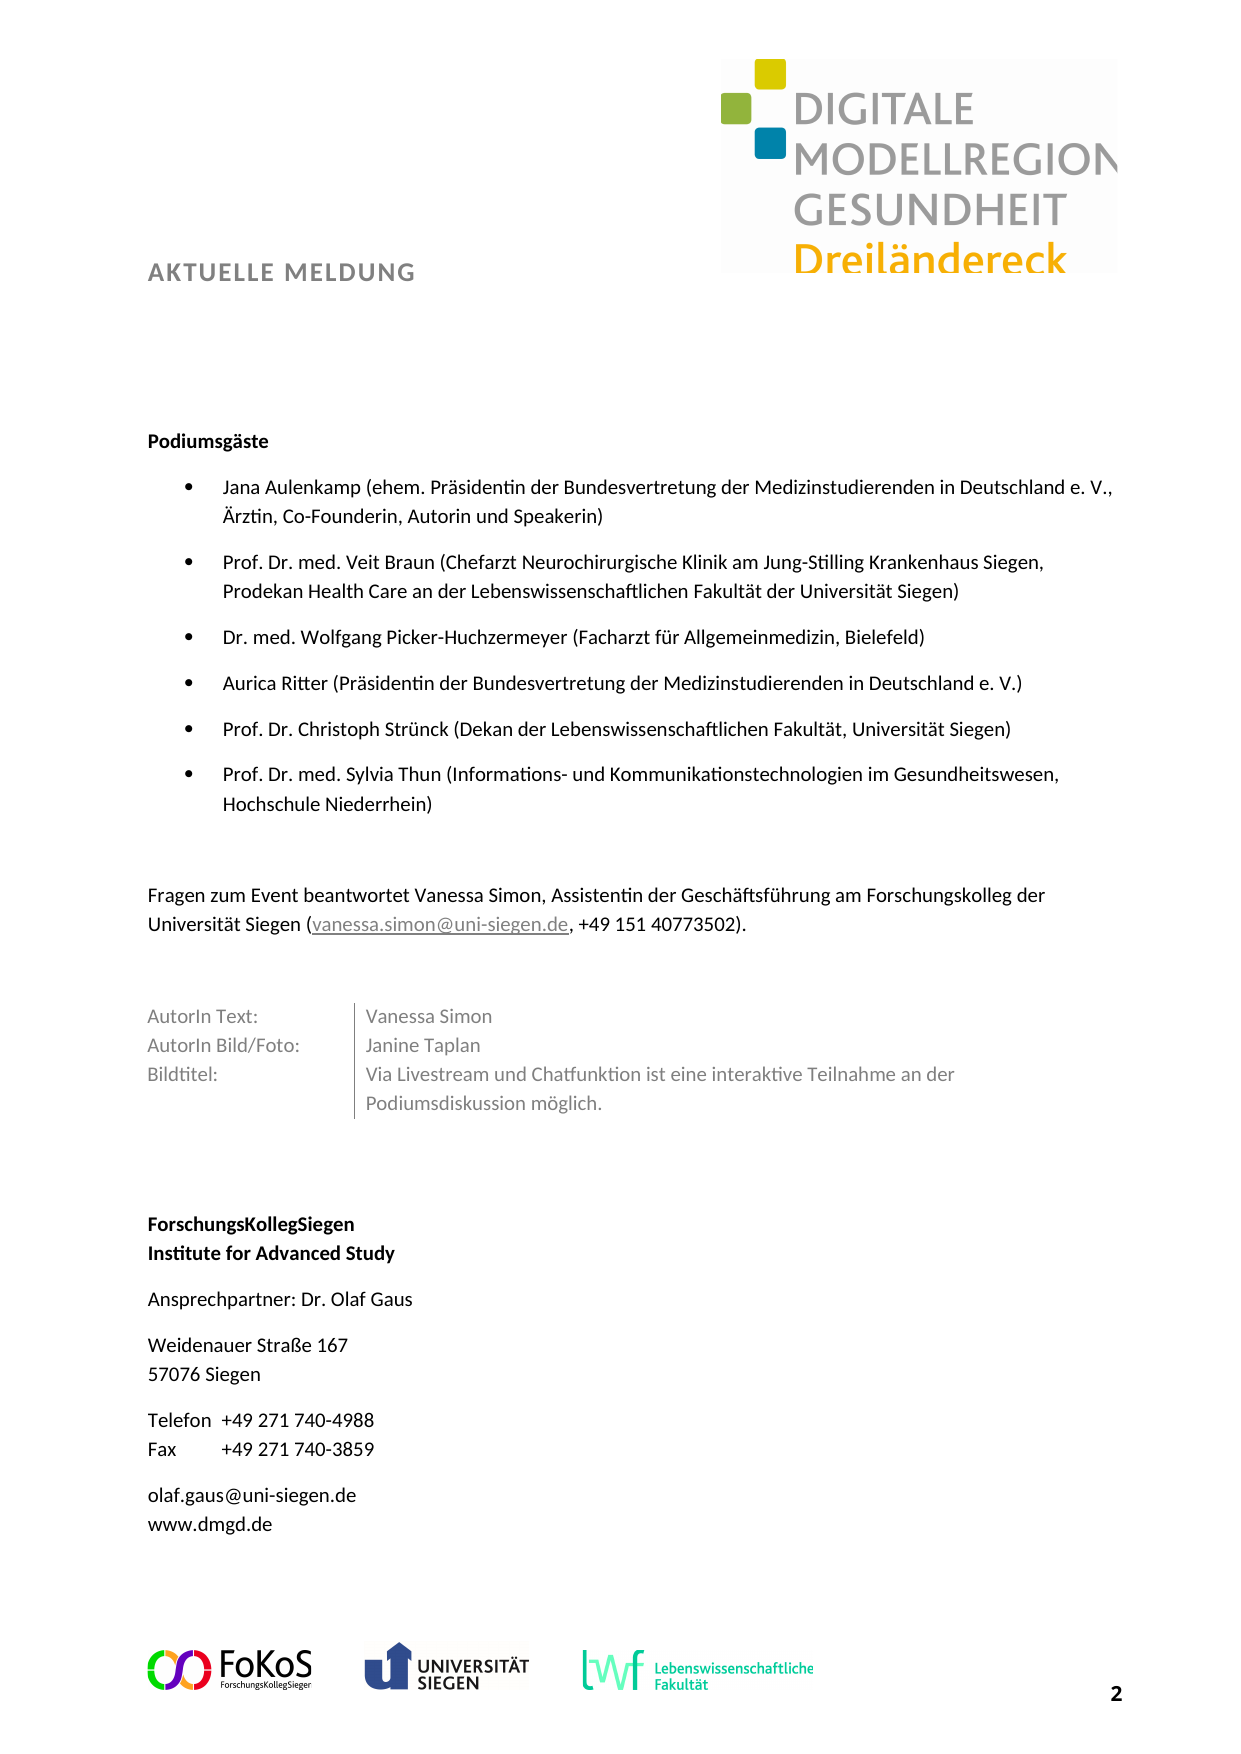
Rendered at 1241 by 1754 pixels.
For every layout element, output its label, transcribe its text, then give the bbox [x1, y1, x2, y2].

text Telefon +49 271 740-4988 Fax +49 271 740-3859 [148, 1407, 1122, 1461]
table_cell Janine Taplan [355, 1032, 1109, 1061]
table_header Vanessa Simon [355, 1003, 1109, 1032]
list Jana Aulenkamp (ehem. Präsidentin der Bundesvertretung der Medizinstudierenden in Deutschland e. V., Ärztin, Co-Founderin, Autorin und Speakerin) [185, 474, 1122, 529]
list Aurica Ritter (Präsidentin der Bundesvertretung der Medizinstudierenden in Deutschland e. V.) [185, 670, 1122, 695]
list Dr. med. Wolfgang Picker-Huchzermeyer (Facharzt für Allgemeinmedizin, Bielefeld) [185, 624, 1122, 649]
picture [582, 1650, 813, 1690]
table_header AutorIn Text: [136, 1003, 354, 1032]
picture [147, 1650, 312, 1690]
text ForschungsKollegSiegen Institute for Advanced Study [148, 1211, 1122, 1266]
table_cell Via Livestream und Chatfunktion ist eine interaktive Teilnahme an der Podiumsdiskussion möglich. [355, 1061, 1109, 1119]
picture [720, 59, 1118, 272]
text Ansprechpartner: Dr. Olaf Gaus [148, 1286, 1122, 1311]
table_cell AutorIn Bild/Foto: [136, 1032, 354, 1061]
picture [364, 1641, 530, 1690]
list Prof. Dr. med. Veit Braun (Chefarzt Neurochirurgische Klinik am Jung-Stilling Krankenhaus Siegen, Prodekan Health Care an der Lebenswissenschaftlichen Fakultät der Universität Siegen) [185, 549, 1122, 604]
text olaf.gaus@uni-siegen.de www.dmgd.de [148, 1482, 1122, 1536]
text Fragen zum Event beantwortet Vanessa Simon, Assistentin der Geschäftsführung am Forschungskolleg der Universität Siegen (vanessa.simon@uni-siegen.de, +49 151 40773502). [148, 882, 1122, 937]
list Prof. Dr. med. Sylvia Thun (Informations- und Kommunikationstechnologien im Gesundheitswesen, Hochschule Niederrhein) [185, 762, 1122, 816]
table_cell Bildtitel: [136, 1061, 354, 1119]
list Prof. Dr. Christoph Strünck (Dekan der Lebenswissenschaftlichen Fakultät, Universität Siegen) [185, 716, 1122, 741]
text Podiumsgäste [148, 428, 1122, 454]
text Weidenauer Straße 167 57076 Siegen [148, 1332, 1122, 1386]
